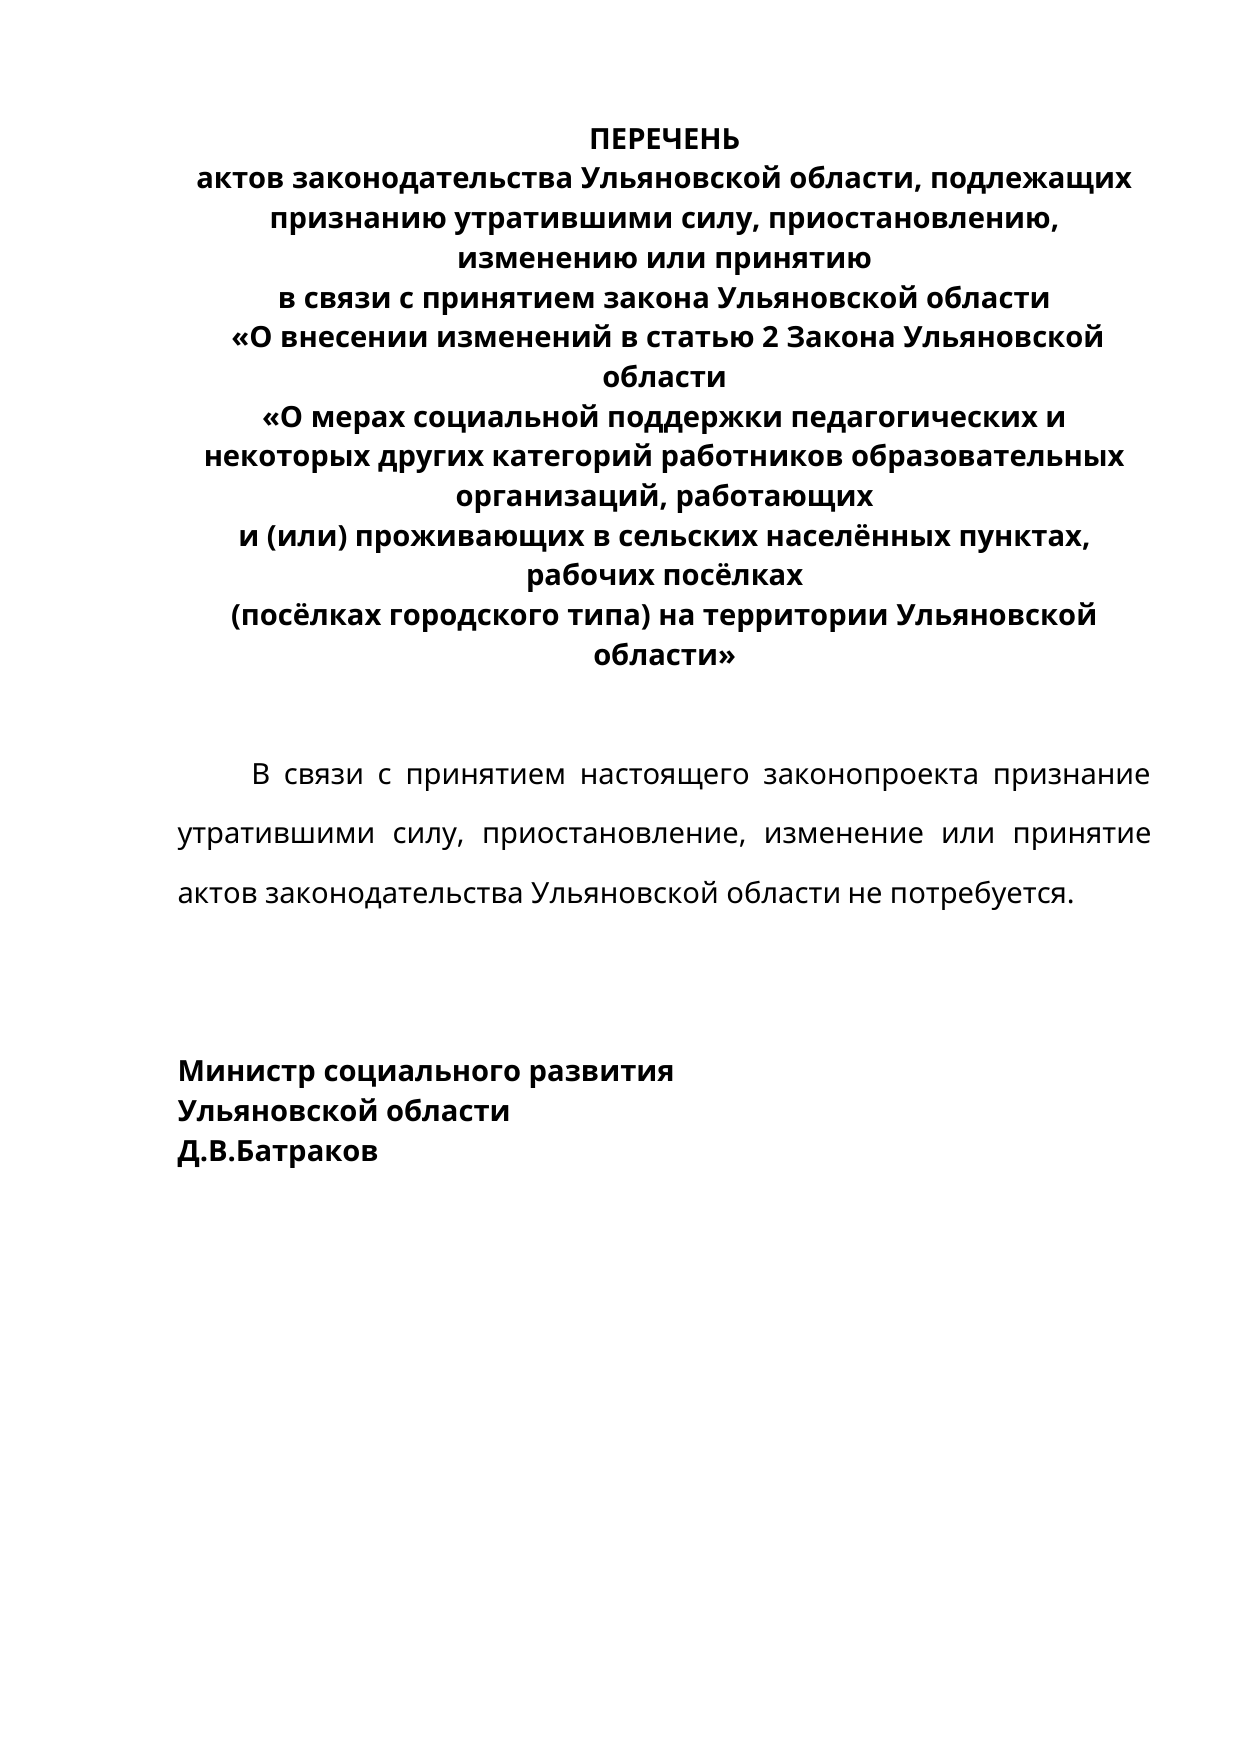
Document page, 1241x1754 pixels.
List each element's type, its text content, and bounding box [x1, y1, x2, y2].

text актов законодательства Ульяновской области, подлежащих признанию утратившими силу, приостановлению, изменению или принятию [177, 158, 1152, 277]
text (посёлках городского типа) на территории Ульяновской области» [177, 594, 1152, 674]
text Ульяновской области Д.В.Батраков [177, 1090, 1152, 1170]
text «О внесении изменений в статью 2 Закона Ульяновской области [177, 317, 1152, 396]
text и (или) проживающих в сельских населённых пунктах, рабочих посёлках [177, 515, 1152, 594]
text ПЕРЕЧЕНЬ [177, 118, 1152, 158]
text «О мерах социальной поддержки педагогических и некоторых других категорий работников образовательных организаций, работающих [177, 396, 1152, 515]
text Министр социального развития [177, 1051, 1152, 1090]
text в связи с принятием закона Ульяновской области [177, 277, 1152, 317]
text В связи с принятием настоящего законопроекта признание утратившими силу, приостановление, изменение или принятие актов законодательства Ульяновской области не потребуется. [177, 753, 1152, 912]
